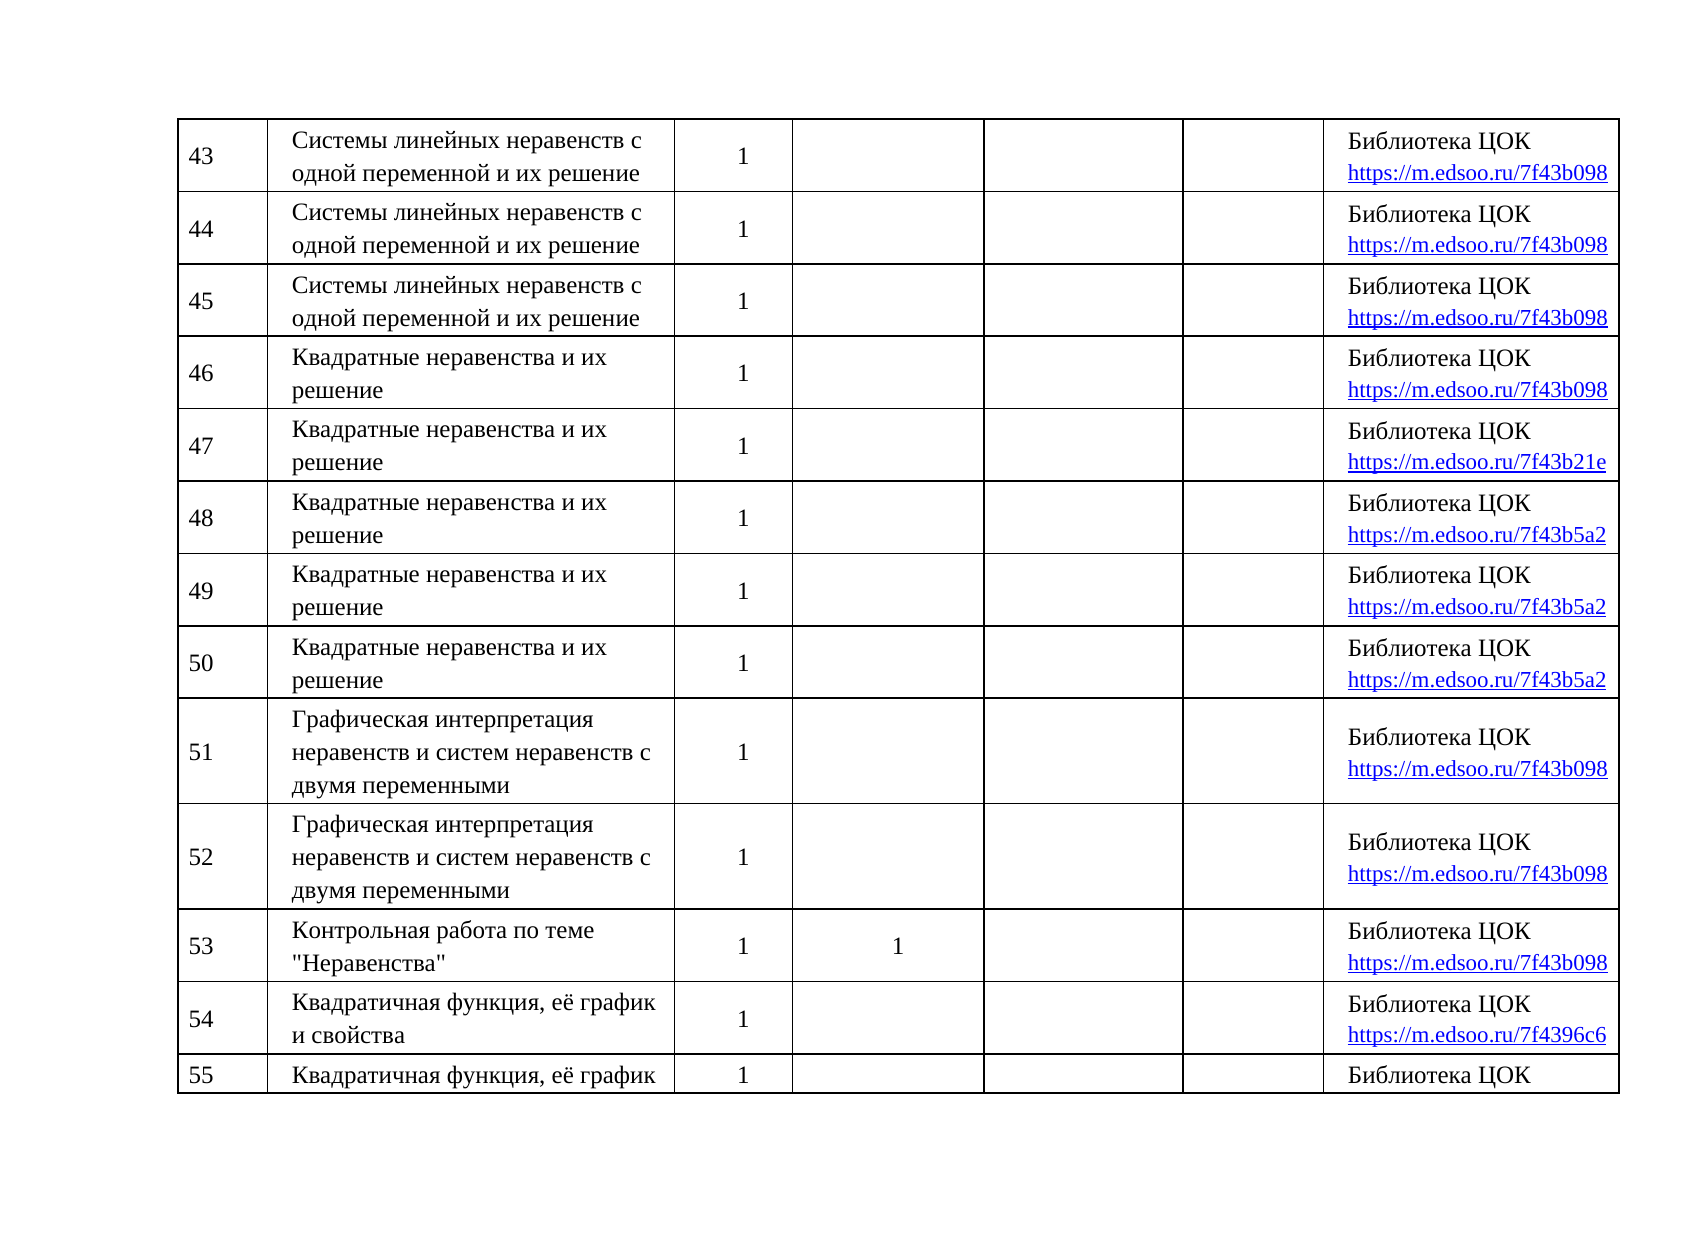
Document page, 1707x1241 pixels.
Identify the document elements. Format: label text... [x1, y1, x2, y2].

table_cell [985, 910, 1182, 981]
table_cell [985, 192, 1182, 263]
table_cell Квадратные неравенства и их решение [268, 409, 674, 480]
table_cell [985, 1055, 1182, 1092]
table_cell Системы линейных неравенств с одной переменной и их решение [268, 120, 674, 191]
table_cell Квадратные неравенства и их решение [268, 337, 674, 408]
table_cell 53 [179, 910, 267, 981]
table_cell Библиотека ЦОК https://m.edsoo.ru/7f43b098 [1324, 910, 1618, 981]
table_cell Графическая интерпретация неравенств и систем неравенств с двумя переменными [268, 804, 674, 908]
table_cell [268, 1055, 674, 1092]
table_cell Библиотека ЦОК https://m.edsoo.ru/7f43b098 [1324, 192, 1618, 263]
table_cell [793, 699, 983, 803]
table_cell [1184, 910, 1323, 981]
table_cell 1 [675, 699, 792, 803]
table_cell 1 [675, 910, 792, 981]
table_cell 1 [675, 804, 792, 908]
table_cell [1184, 265, 1323, 335]
table_cell 52 [179, 804, 267, 908]
table_cell 50 [179, 627, 267, 697]
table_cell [1324, 1055, 1618, 1092]
table_cell [1184, 804, 1323, 908]
table_cell 1 [793, 910, 983, 981]
table_cell 1 [675, 482, 792, 552]
table_cell 1 [675, 554, 792, 625]
table_cell 47 [179, 409, 267, 480]
table_cell [793, 409, 983, 480]
table_cell Библиотека ЦОК https://m.edsoo.ru/7f43b098 [1324, 699, 1618, 803]
table_cell 44 [179, 192, 267, 263]
table_cell 1 [675, 409, 792, 480]
table_cell Квадратные неравенства и их решение [268, 482, 674, 552]
table_cell [985, 982, 1182, 1053]
table_cell [793, 982, 983, 1053]
table_cell Библиотека ЦОК https://m.edsoo.ru/7f43b21e [1324, 409, 1618, 480]
table_cell [1184, 982, 1323, 1053]
table_cell 1 [675, 192, 792, 263]
table_cell [793, 120, 983, 191]
table_cell [985, 409, 1182, 480]
table_cell [793, 192, 983, 263]
table_cell [985, 482, 1182, 552]
table_cell [985, 337, 1182, 408]
table_cell [793, 265, 983, 335]
table_cell [985, 265, 1182, 335]
table_cell [1184, 337, 1323, 408]
table_cell 1 [675, 1055, 792, 1092]
table_cell 48 [179, 482, 267, 552]
table_cell [793, 482, 983, 552]
table_cell Системы линейных неравенств с одной переменной и их решение [268, 265, 674, 335]
table_cell 55 [179, 1055, 267, 1092]
table_cell [985, 554, 1182, 625]
table_cell 51 [179, 699, 267, 803]
table_cell Библиотека ЦОК https://m.edsoo.ru/7f43b098 [1324, 804, 1618, 908]
table_cell Графическая интерпретация неравенств и систем неравенств с двумя переменными [268, 699, 674, 803]
table_cell [793, 1055, 983, 1092]
table_cell [1184, 192, 1323, 263]
table_cell Библиотека ЦОК https://m.edsoo.ru/7f43b5a2 [1324, 482, 1618, 552]
table_cell Библиотека ЦОК https://m.edsoo.ru/7f43b098 [1324, 120, 1618, 191]
table_cell 1 [675, 337, 792, 408]
table_cell [1184, 1055, 1323, 1092]
table_cell Квадратные неравенства и их решение [268, 554, 674, 625]
table_cell [793, 337, 983, 408]
table_cell Библиотека ЦОК https://m.edsoo.ru/7f4396c6 [1324, 982, 1618, 1053]
table_cell [1184, 627, 1323, 697]
table_cell Библиотека ЦОК https://m.edsoo.ru/7f43b5a2 [1324, 627, 1618, 697]
table_cell [1184, 409, 1323, 480]
table_cell [985, 699, 1182, 803]
table_cell 1 [675, 627, 792, 697]
table_cell Контрольная работа по теме "Неравенства" [268, 910, 674, 981]
table_cell [985, 804, 1182, 908]
table_cell 54 [179, 982, 267, 1053]
table_cell 46 [179, 337, 267, 408]
table_cell Библиотека ЦОК https://m.edsoo.ru/7f43b098 [1324, 337, 1618, 408]
table_cell Библиотека ЦОК https://m.edsoo.ru/7f43b5a2 [1324, 554, 1618, 625]
table_cell 45 [179, 265, 267, 335]
table_cell [793, 804, 983, 908]
table_cell [793, 627, 983, 697]
table_cell [793, 554, 983, 625]
table_cell [1184, 482, 1323, 552]
table_cell [985, 120, 1182, 191]
table_cell [985, 627, 1182, 697]
table_cell [1184, 120, 1323, 191]
table_cell 43 [179, 120, 267, 191]
table_cell 1 [675, 120, 792, 191]
table_cell 1 [675, 982, 792, 1053]
table_cell 49 [179, 554, 267, 625]
table_cell [1184, 699, 1323, 803]
table_cell 1 [675, 265, 792, 335]
table_cell Квадратные неравенства и их решение [268, 627, 674, 697]
table_cell [1184, 554, 1323, 625]
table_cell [268, 982, 674, 1053]
table_cell Библиотека ЦОК https://m.edsoo.ru/7f43b098 [1324, 265, 1618, 335]
table_cell Системы линейных неравенств с одной переменной и их решение [268, 192, 674, 263]
